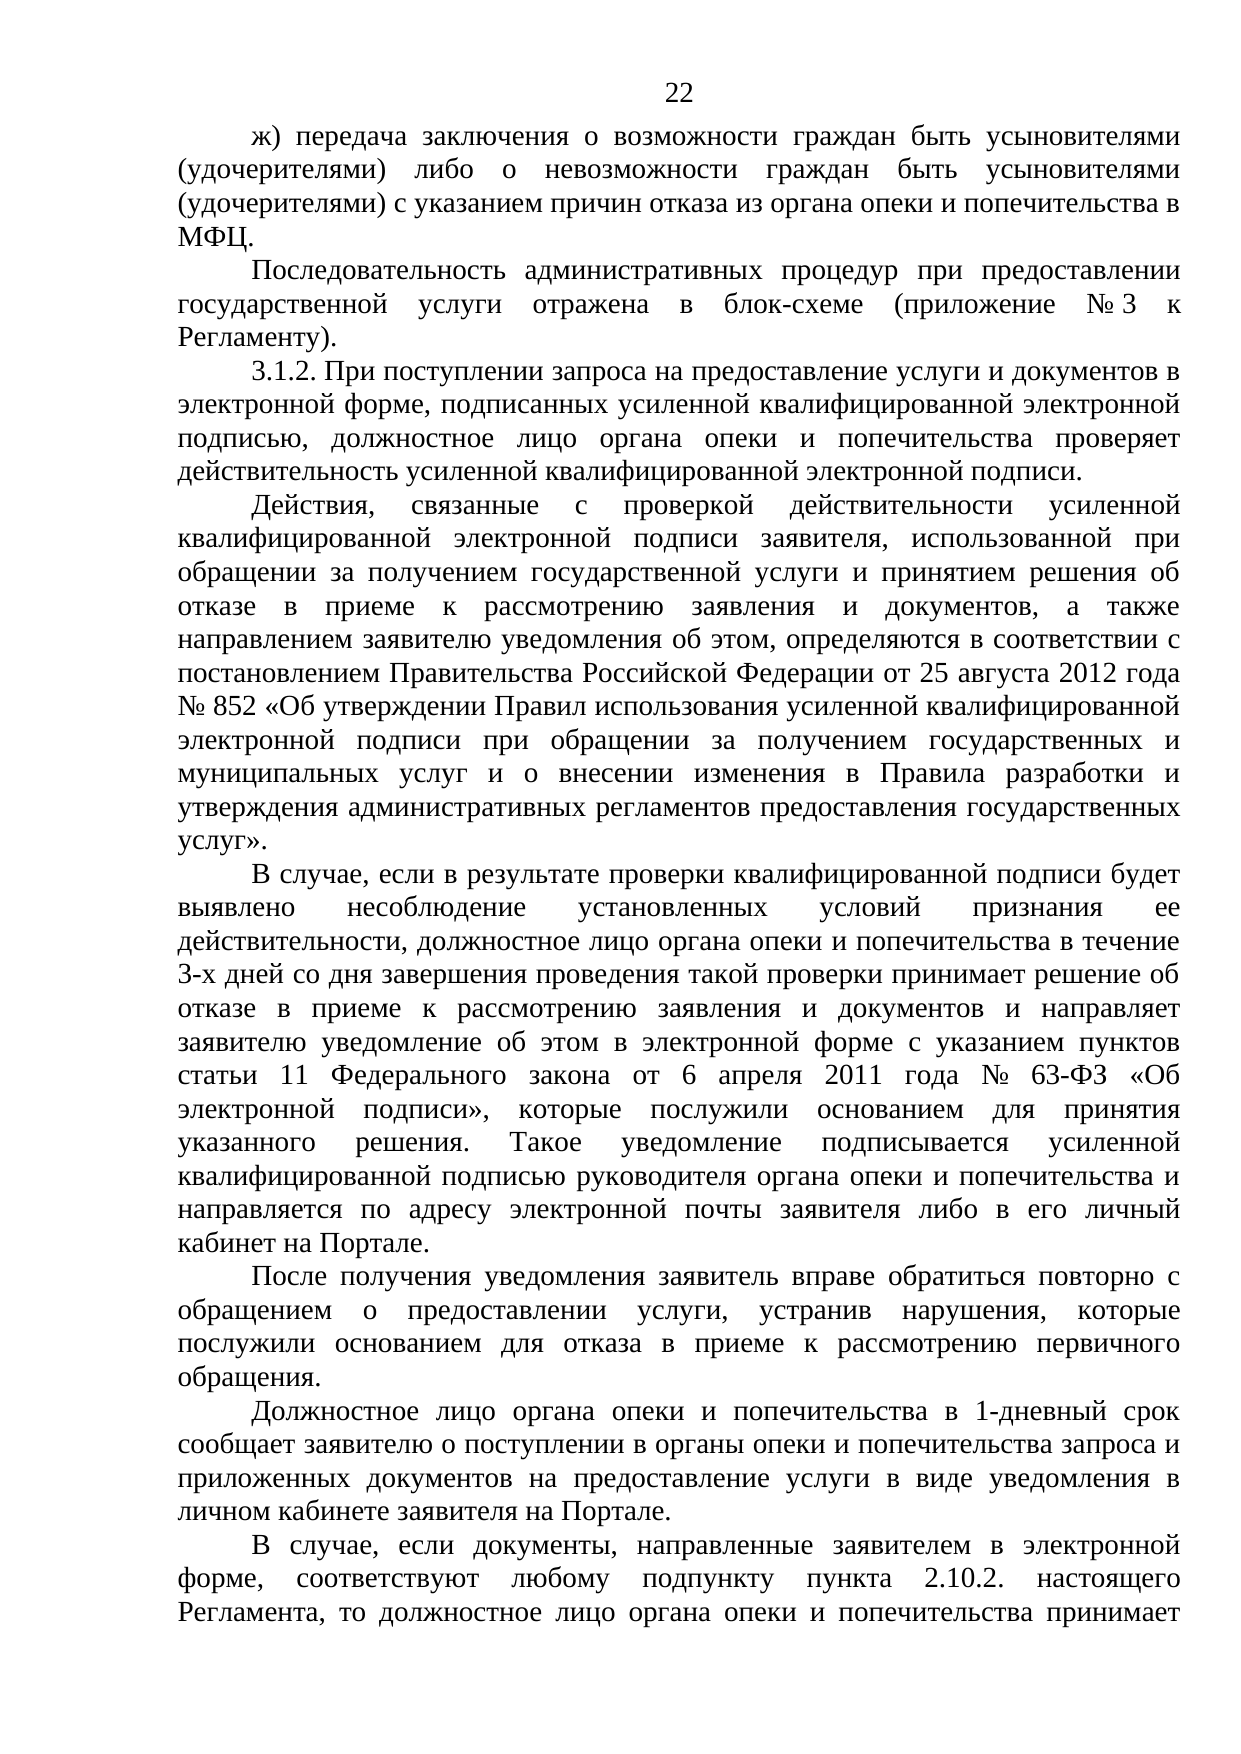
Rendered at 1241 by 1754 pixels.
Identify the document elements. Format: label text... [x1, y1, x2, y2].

text Действия, связанные с проверкой действительности усиленной квалифицированной электронной подписи заявителя, использованной при обращении за получением государственной услуги и принятием решения об отказе в приеме к рассмотрению заявления и документов, а также направлением заявителю уведомления об этом, определяются в соответствии с постановлением Правительства Российской Федерации от 25 августа 2012 года № 852 «Об утверждении Правил использования усиленной квалифицированной электронной подписи при обращении за получением государственных и муниципальных услуг и о внесении изменения в Правила разработки и утверждения административных регламентов предоставления государственных услуг». [177, 487, 1181, 856]
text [177, 1527, 1181, 1627]
text После получения уведомления заявитель вправе обратиться повторно с обращением о предоставлении услуги, устранив нарушения, которые послужили основанием для отказа в приеме к рассмотрению первичного обращения. [177, 1258, 1181, 1393]
text Должностное лицо органа опеки и попечительства в 1-дневный срок сообщает заявителю о поступлении в органы опеки и попечительства запроса и приложенных документов на предоставление услуги в виде уведомления в личном кабинете заявителя на Портале. [177, 1393, 1181, 1527]
text Последовательность административных процедур при предоставлении государственной услуги отражена в блок-схеме (приложение № 3 к Регламенту). [177, 252, 1181, 353]
text ж) передача заключения о возможности граждан быть усыновителями (удочерителями) либо о невозможности граждан быть усыновителями (удочерителями) с указанием причин отказа из органа опеки и попечительства в МФЦ. [177, 118, 1181, 252]
text 3.1.2. При поступлении запроса на предоставление услуги и документов в электронной форме, подписанных усиленной квалифицированной электронной подписью, должностное лицо органа опеки и попечительства проверяет действительность усиленной квалифицированной электронной подписи. [177, 353, 1181, 487]
text В случае, если в результате проверки квалифицированной подписи будет выявлено несоблюдение установленных условий признания ее действительности, должностное лицо органа опеки и попечительства в течение 3-х дней со дня завершения проведения такой проверки принимает решение об отказе в приеме к рассмотрению заявления и документов и направляет заявителю уведомление об этом в электронной форме с указанием пунктов статьи 11 Федерального закона от 6 апреля 2011 года № 63-ФЗ «Об электронной подписи», которые послужили основанием для принятия указанного решения. Такое уведомление подписывается усиленной квалифицированной подписью руководителя органа опеки и попечительства и направляется по адресу электронной почты заявителя либо в его личный кабинет на Портале. [177, 856, 1181, 1258]
